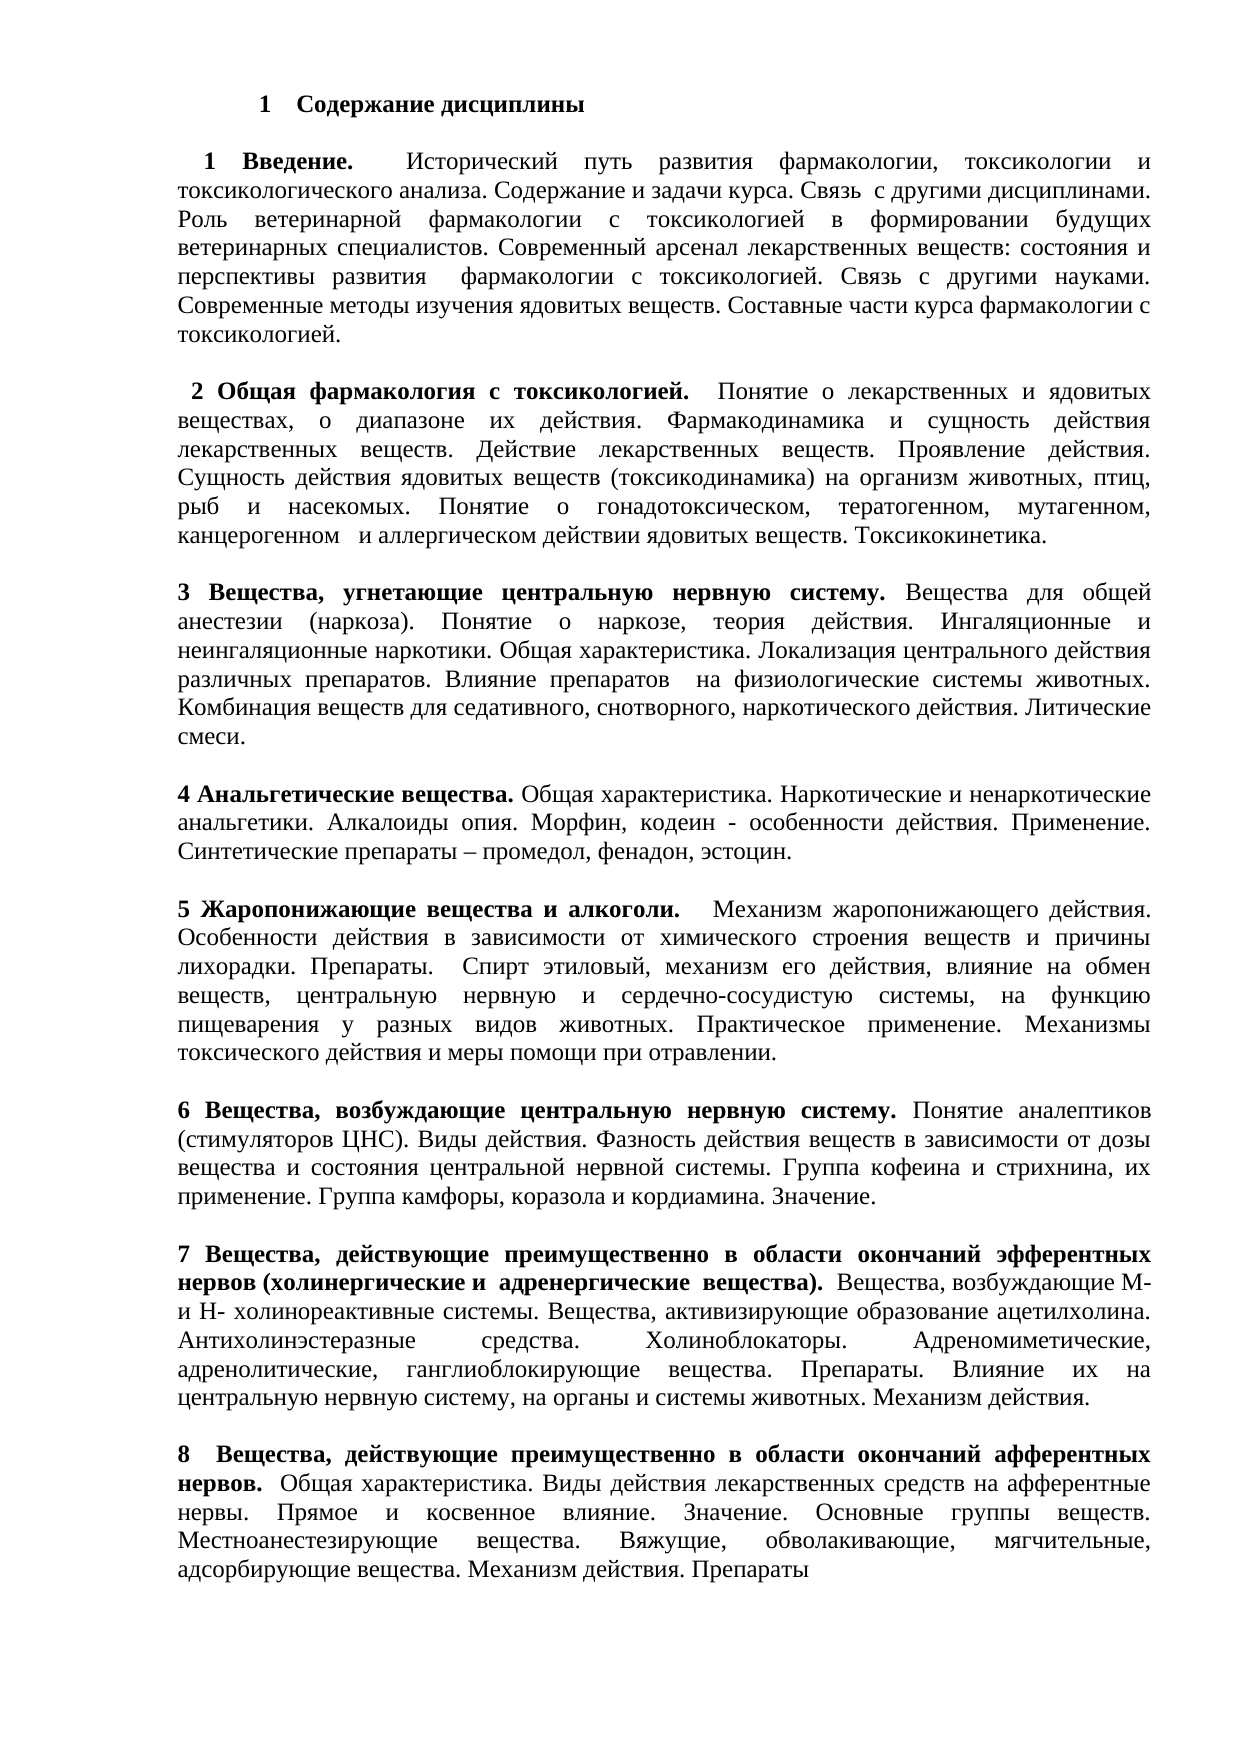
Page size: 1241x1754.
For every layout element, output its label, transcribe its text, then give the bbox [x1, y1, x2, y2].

text 2 Общая фармакология с токсикологией. Понятие о лекарственных и ядовитых веществах, о диапазоне их действия. Фармакодинамика и сущность действия лекарственных веществ. Действие лекарственных веществ. Проявление действия. Сущность действия ядовитых веществ (токсикодинамика) на организм животных, птиц, рыб и насекомых. Понятие о гонадотоксическом, тератогенном, мутагенном, канцерогенном и аллергическом действии ядовитых веществ. Токсикокинетика. [177, 376, 1152, 549]
text 4 Анальгетические вещества. Общая характеристика. Наркотические и ненаркотические анальгетики. Алкалоиды опия. Морфин, кодеин - особенности действия. Применение. Синтетические препараты – промедол, фенадон, эстоцин. [177, 779, 1152, 865]
text 1 Введение. Исторический путь развития фармакологии, токсикологии и токсикологического анализа. Содержание и задачи курса. Связь с другими дисциплинами. Роль ветеринарной фармакологии с токсикологией в формировании будущих ветеринарных специалистов. Современный арсенал лекарственных веществ: состояния и перспективы развития фармакологии с токсикологией. Связь с другими науками. Современные методы изучения ядовитых веществ. Составные части курса фармакологии с токсикологией. [177, 146, 1152, 347]
text 7 Вещества, действующие преимущественно в области окончаний эфферентных нервов (холинергические и адренергические вещества). Вещества, возбуждающие М- и Н- холинореактивные системы. Вещества, активизирующие образование ацетилхолина. Антихолинэстеразные средства. Холиноблокаторы. Адреномиметические, адренолитические, ганглиоблокирующие вещества. Препараты. Влияние их на центральную нервную систему, на органы и системы животных. Механизм действия. [177, 1239, 1152, 1411]
text 5 Жаропонижающие вещества и алкоголи. Механизм жаропонижающего действия. Особенности действия в зависимости от химического строения веществ и причины лихорадки. Препараты. Спирт этиловый, механизм его действия, влияние на обмен веществ, центральную нервную и сердечно-сосудистую системы, на функцию пищеварения у разных видов животных. Практическое применение. Механизмы токсического действия и меры помощи при отравлении. [177, 894, 1152, 1066]
text 8 Вещества, действующие преимущественно в области окончаний афферентных нервов. Общая характеристика. Виды действия лекарственных средств на афферентные нервы. Прямое и косвенное влияние. Значение. Основные группы веществ. Местноанестезирующие вещества. Вяжущие, обволакивающие, мягчительные, адсорбирующие вещества. Механизм действия. Препараты [177, 1439, 1152, 1583]
text 3 Вещества, угнетающие центральную нервную систему. Вещества для общей анестезии (наркоза). Понятие о наркозе, теория действия. Ингаляционные и неингаляционные наркотики. Общая характеристика. Локализация центрального действия различных препаратов. Влияние препаратов на физиологические системы животных. Комбинация веществ для седативного, снотворного, наркотического действия. Литические смеси. [177, 577, 1152, 750]
list Содержание дисциплины [258, 89, 1152, 117]
text 6 Вещества, возбуждающие центральную нервную систему. Понятие аналептиков (стимуляторов ЦНС). Виды действия. Фазность действия веществ в зависимости от дозы вещества и состояния центральной нервной системы. Группа кофеина и стрихнина, их применение. Группа камфоры, коразола и кордиамина. Значение. [177, 1095, 1152, 1210]
